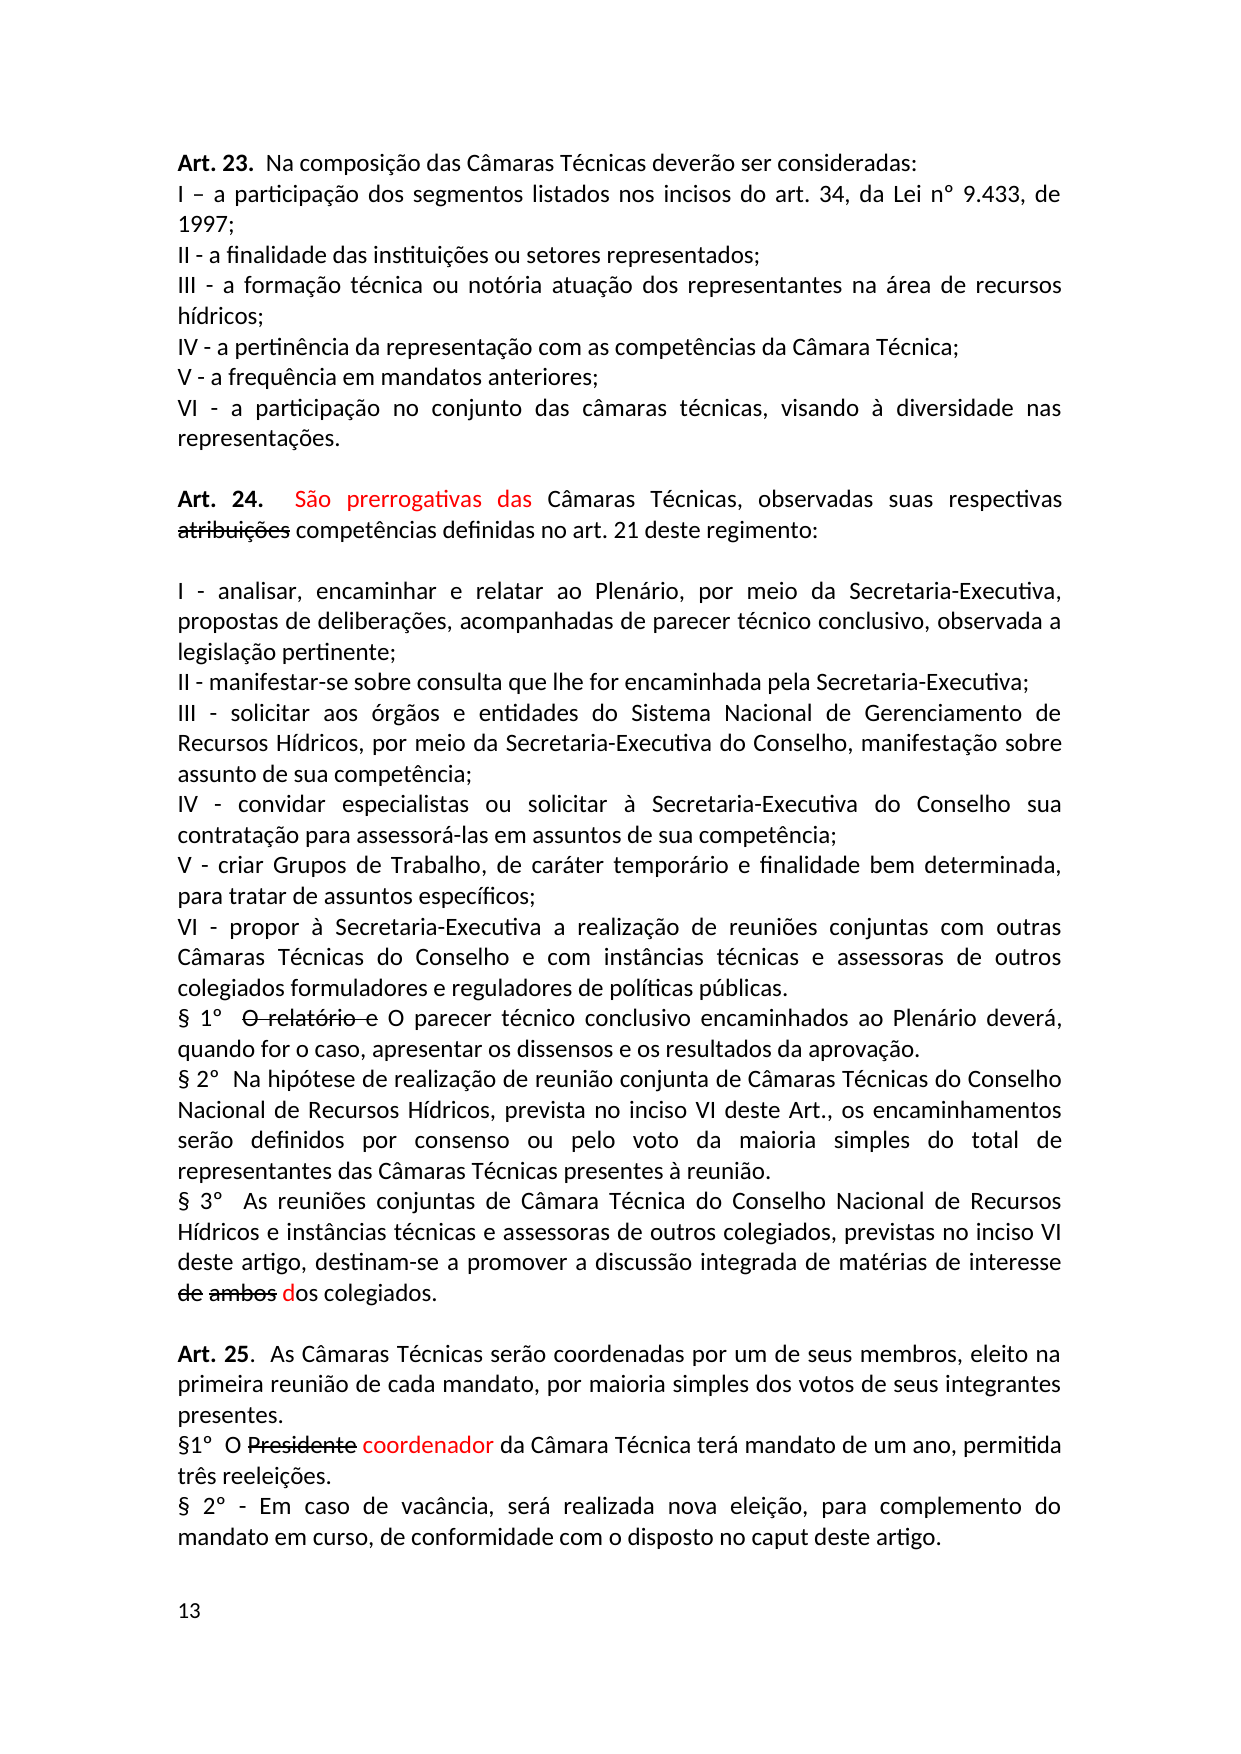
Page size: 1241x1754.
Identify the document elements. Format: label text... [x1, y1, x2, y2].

text IV - a pertinência da representação com as competências da Câmara Técnica; [177, 331, 1063, 361]
text §1º O Presidente coordenador da Câmara Técnica terá mandato de um ano, permitida três reeleições. [177, 1429, 1063, 1491]
text III - a formação técnica ou notória atuação dos representantes na área de recursos hídricos; [177, 270, 1063, 331]
text III - solicitar aos órgãos e entidades do Sistema Nacional de Gerenciamento de Recursos Hídricos, por meio da Secretaria-Executiva do Conselho, manifestação sobre assunto de sua competência; [177, 697, 1063, 788]
text I - analisar, encaminhar e relatar ao Plenário, por meio da Secretaria-Executiva, propostas de deliberações, acompanhadas de parecer técnico conclusivo, observada a legislação pertinente; [177, 575, 1063, 666]
text Art. 23. Na composição das Câmaras Técnicas deverão ser consideradas: [177, 148, 1063, 178]
text IV - convidar especialistas ou solicitar à Secretaria-Executiva do Conselho sua contratação para assessorá-las em assuntos de sua competência; [177, 788, 1063, 849]
text § 3º As reuniões conjuntas de Câmara Técnica do Conselho Nacional de Recursos Hídricos e instâncias técnicas e assessoras de outros colegiados, previstas no inciso VI deste artigo, destinam-se a promover a discussão integrada de matérias de interesse de ambos dos colegiados. [177, 1185, 1063, 1307]
text Art. 25. As Câmaras Técnicas serão coordenadas por um de seus membros, eleito na primeira reunião de cada mandato, por maioria simples dos votos de seus integrantes presentes. [177, 1338, 1063, 1429]
text VI - propor à Secretaria-Executiva a realização de reuniões conjuntas com outras Câmaras Técnicas do Conselho e com instâncias técnicas e assessoras de outros colegiados formuladores e reguladores de políticas públicas. [177, 911, 1063, 1002]
text II - manifestar-se sobre consulta que lhe for encaminhada pela Secretaria-Executiva; [177, 666, 1063, 697]
text V - a frequência em mandatos anteriores; [177, 361, 1063, 392]
text § 1º O relatório e O parecer técnico conclusivo encaminhados ao Plenário deverá, quando for o caso, apresentar os dissensos e os resultados da aprovação. [177, 1002, 1063, 1063]
text § 2º - Em caso de vacância, será realizada nova eleição, para complemento do mandato em curso, de conformidade com o disposto no caput deste artigo. [177, 1491, 1063, 1552]
text I – a participação dos segmentos listados nos incisos do art. 34, da Lei nº 9.433, de 1997; [177, 178, 1063, 239]
text II - a finalidade das instituições ou setores representados; [177, 239, 1063, 270]
text V - criar Grupos de Trabalho, de caráter temporário e finalidade bem determinada, para tratar de assuntos específicos; [177, 849, 1063, 911]
text Art. 24. São prerrogativas das Câmaras Técnicas, observadas suas respectivas atribuições competências definidas no art. 21 deste regimento: [177, 483, 1063, 544]
text VI - a participação no conjunto das câmaras técnicas, visando à diversidade nas representações. [177, 392, 1063, 453]
text § 2º Na hipótese de realização de reunião conjunta de Câmaras Técnicas do Conselho Nacional de Recursos Hídricos, prevista no inciso VI deste Art., os encaminhamentos serão definidos por consenso ou pelo voto da maioria simples do total de representantes das Câmaras Técnicas presentes à reunião. [177, 1063, 1063, 1185]
